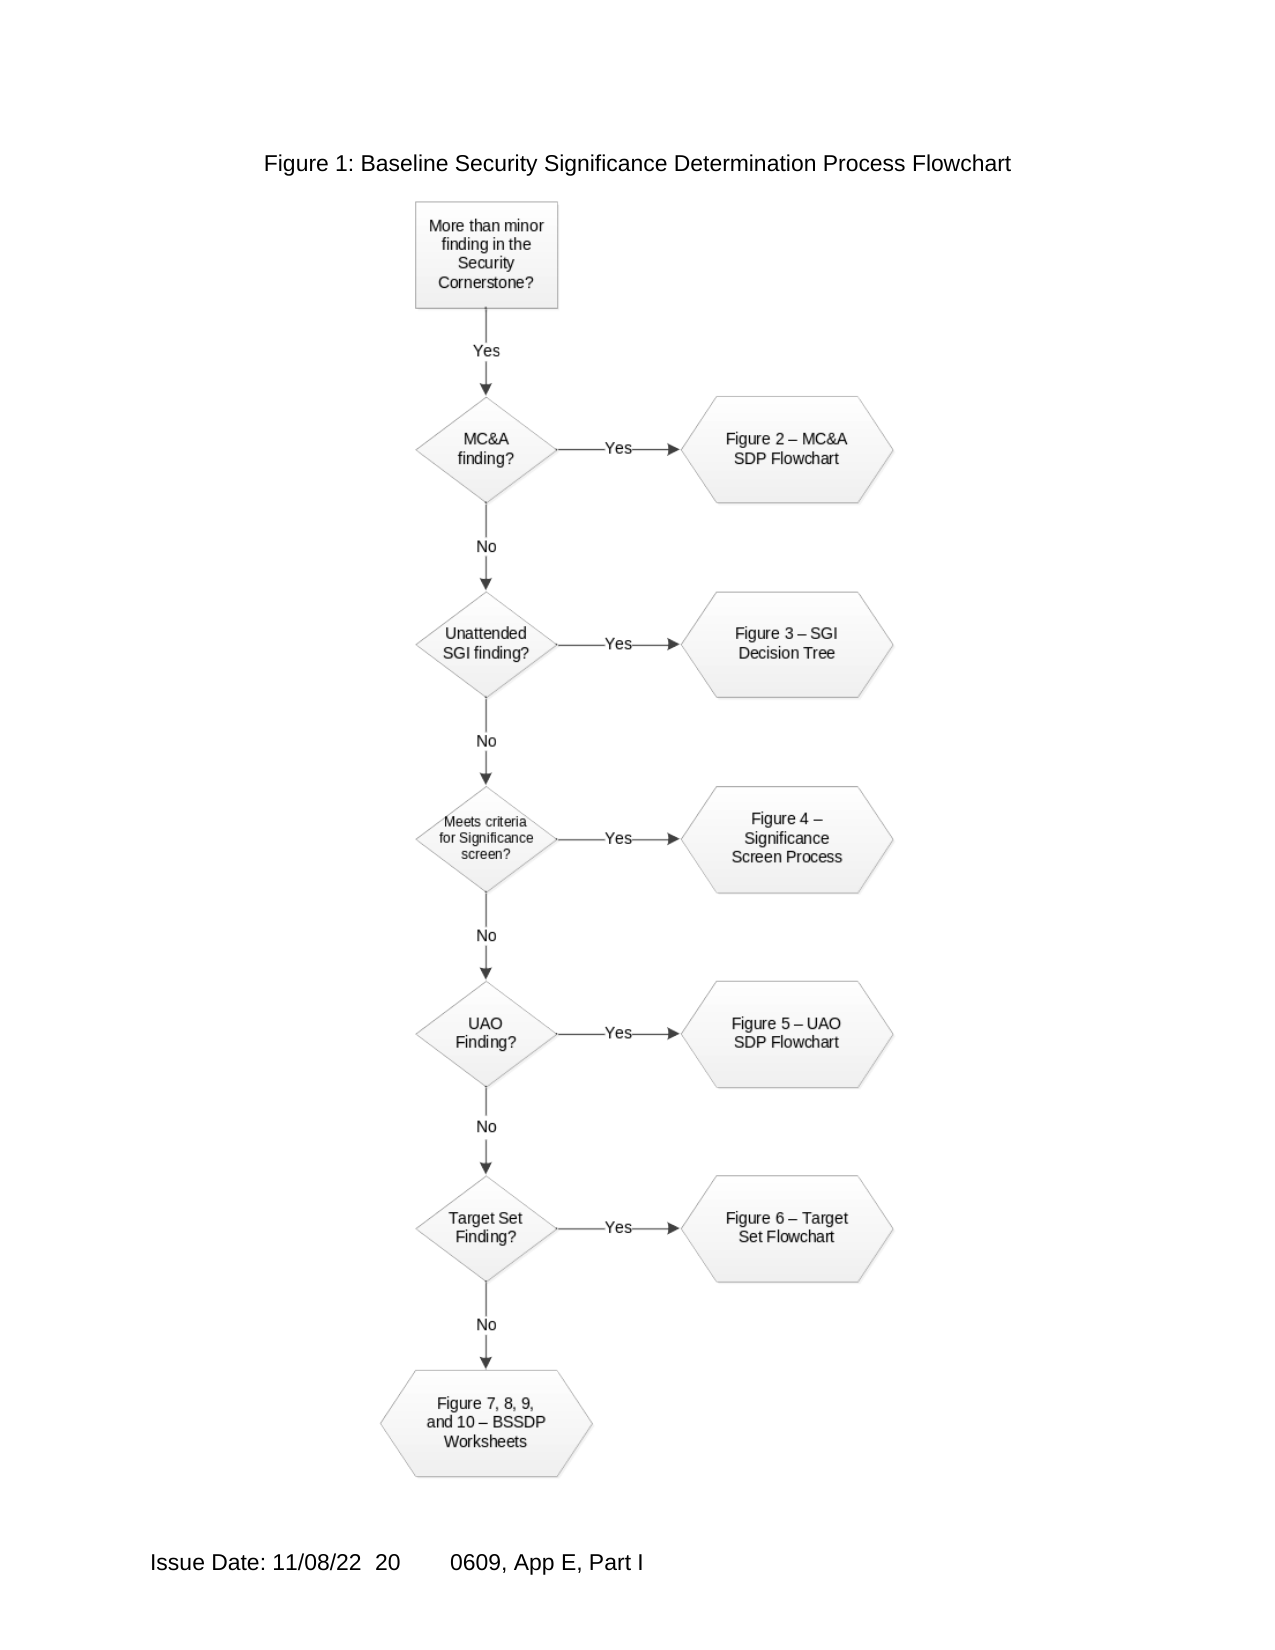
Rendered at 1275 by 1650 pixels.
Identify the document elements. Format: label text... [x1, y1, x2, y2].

title Figure 1: Baseline Security Significance Determination Process Flowchart [150, 150, 1125, 176]
